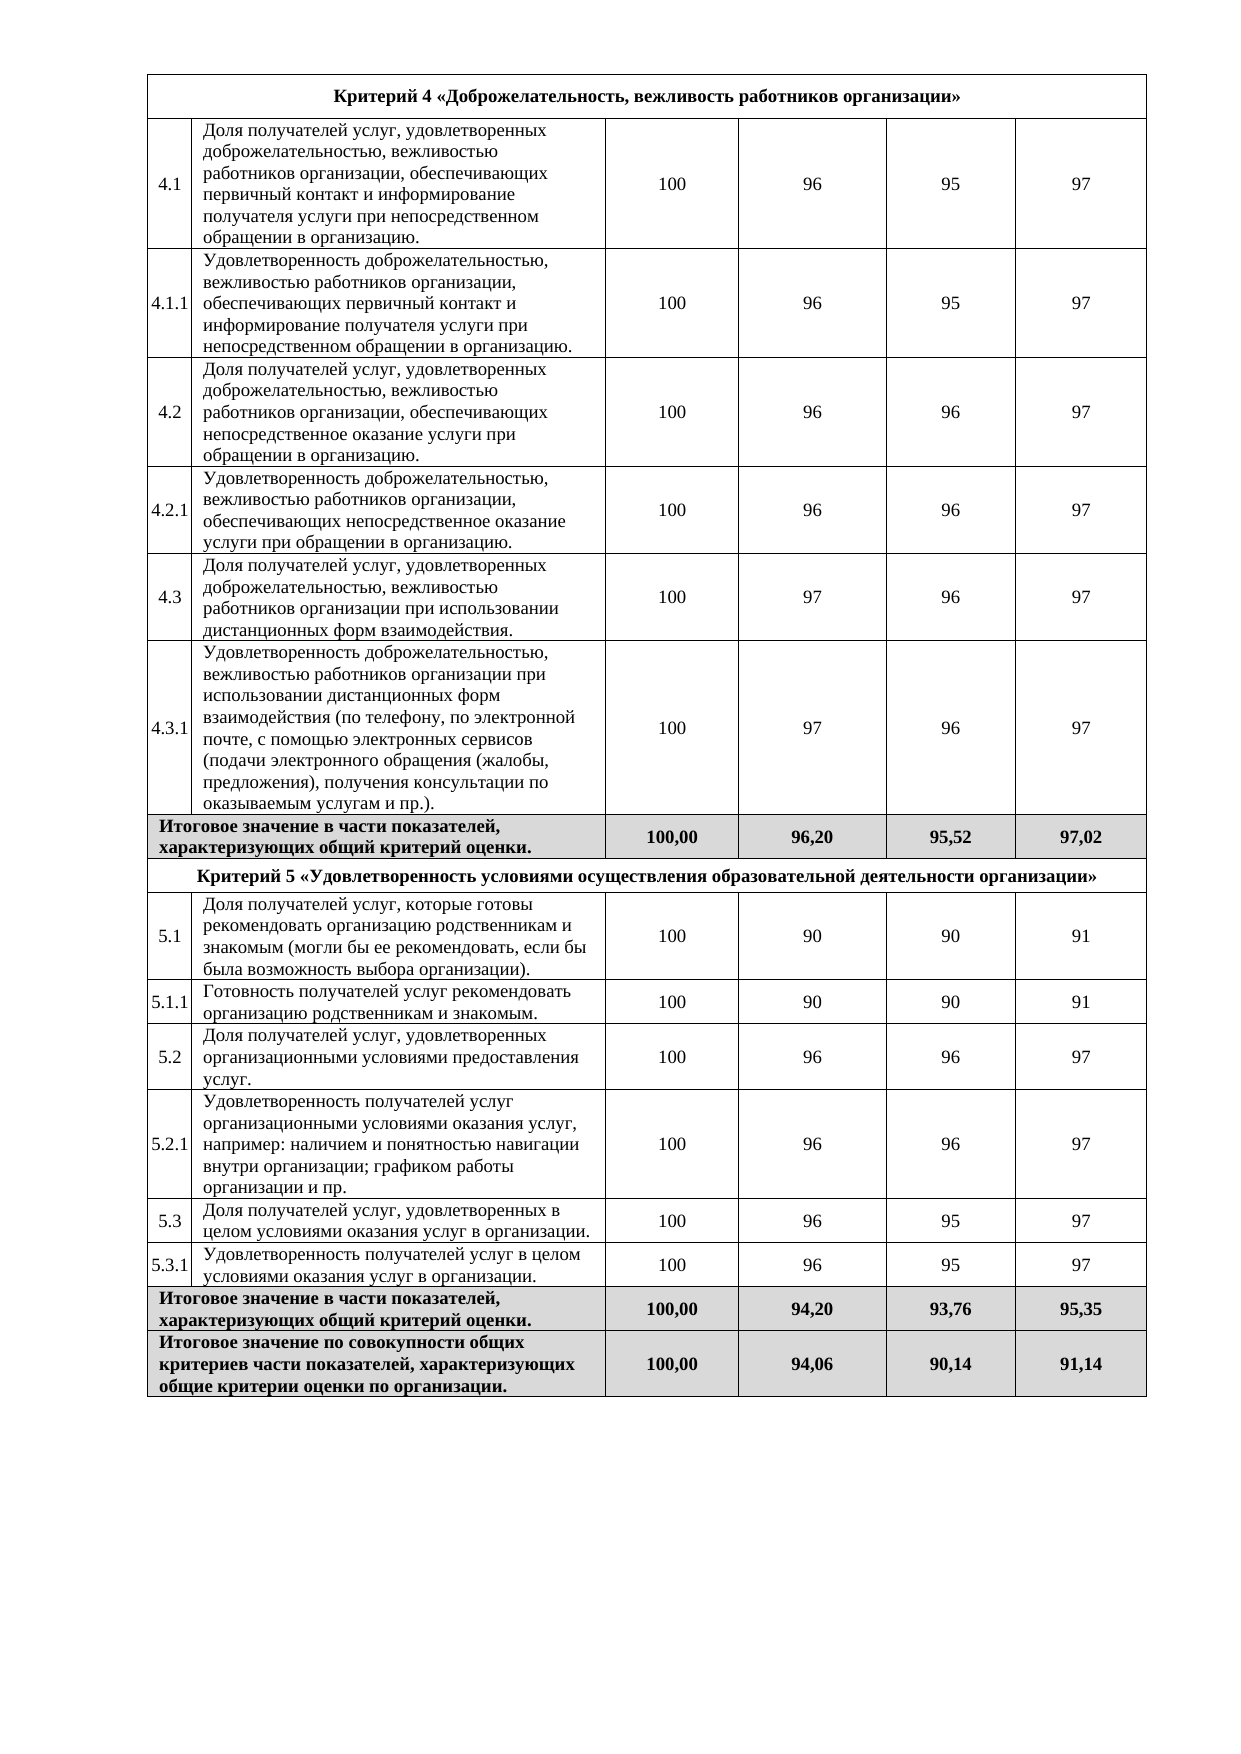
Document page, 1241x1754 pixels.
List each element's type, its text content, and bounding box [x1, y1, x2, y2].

table_cell 96 [739, 1090, 886, 1198]
table_cell 96 [739, 1024, 886, 1089]
table_cell Удовлетворенность доброжелательностью, вежливостью работников организации при использовании дистанционных форм взаимодействия (по телефону, по электронной почте, с помощью электронных сервисов (подачи электронного обращения (жалобы, предложения), получения консультации по оказываемым услугам и пр.). [192, 641, 605, 814]
table_cell 97 [1016, 249, 1146, 357]
table_cell 96,20 [739, 815, 886, 858]
table_cell 94,20 [739, 1287, 886, 1330]
table_cell 95 [887, 119, 1015, 248]
table_cell Удовлетворенность получателей услуг в целом условиями оказания услуг в организации. [192, 1243, 605, 1286]
table_cell 100 [606, 1243, 738, 1286]
table_cell 5.2 [148, 1024, 191, 1089]
table_cell Итоговое значение в части показателей, характеризующих общий критерий оценки. [148, 1287, 605, 1330]
table_cell 97 [1016, 554, 1146, 640]
table_cell 93,76 [887, 1287, 1015, 1330]
table_cell 4.1.1 [148, 249, 191, 357]
table_cell 5.1 [148, 893, 191, 979]
table_cell 91 [1016, 980, 1146, 1023]
table_cell Удовлетворенность получателей услуг организационными условиями оказания услуг, например: наличием и понятностью навигации внутри организации; графиком работы организации и пр. [192, 1090, 605, 1198]
table_cell 97 [1016, 119, 1146, 248]
table_cell 5.2.1 [148, 1090, 191, 1198]
table_cell 97 [1016, 1024, 1146, 1089]
table_cell 96 [739, 467, 886, 553]
table_cell 100 [606, 358, 738, 466]
table_cell 100 [606, 467, 738, 553]
table_cell 91,14 [1016, 1331, 1146, 1396]
table_cell 96 [739, 1199, 886, 1242]
table_cell 100 [606, 641, 738, 814]
table_cell 4.2 [148, 358, 191, 466]
table_cell 95 [887, 1243, 1015, 1286]
table_cell 96 [887, 1024, 1015, 1089]
table_cell 100,00 [606, 815, 738, 858]
table_cell 100,00 [606, 1331, 738, 1396]
table_cell 95,52 [887, 815, 1015, 858]
table_cell 95,35 [1016, 1287, 1146, 1330]
table_cell Доля получателей услуг, удовлетворенных доброжелательностью, вежливостью работников организации при использовании дистанционных форм взаимодействия. [192, 554, 605, 640]
table_cell 4.3 [148, 554, 191, 640]
table_cell Доля получателей услуг, которые готовы рекомендовать организацию родственникам и знакомым (могли бы ее рекомендовать, если бы была возможность выбора организации). [192, 893, 605, 979]
table_cell 96 [739, 358, 886, 466]
table_cell Удовлетворенность доброжелательностью, вежливостью работников организации, обеспечивающих непосредственное оказание услуги при обращении в организацию. [192, 467, 605, 553]
table_cell 97 [1016, 467, 1146, 553]
table_cell 100 [606, 893, 738, 979]
table_cell 5.3.1 [148, 1243, 191, 1286]
table_cell 100 [606, 249, 738, 357]
table_cell 96 [887, 358, 1015, 466]
table_cell Итоговое значение в части показателей, характеризующих общий критерий оценки. [148, 815, 605, 858]
table_cell 5.1.1 [148, 980, 191, 1023]
table_cell 100 [606, 119, 738, 248]
table_cell Доля получателей услуг, удовлетворенных организационными условиями предоставления услуг. [192, 1024, 605, 1089]
table_cell Готовность получателей услуг рекомендовать организацию родственникам и знакомым. [192, 980, 605, 1023]
table_cell 97 [739, 641, 886, 814]
table_cell 100 [606, 1090, 738, 1198]
table_cell 97 [1016, 1199, 1146, 1242]
table_cell 4.2.1 [148, 467, 191, 553]
table_cell 4.3.1 [148, 641, 191, 814]
table_cell Удовлетворенность доброжелательностью, вежливостью работников организации, обеспечивающих первичный контакт и информирование получателя услуги при непосредственном обращении в организацию. [192, 249, 605, 357]
table_cell 90 [739, 893, 886, 979]
table_cell 91 [1016, 893, 1146, 979]
table_cell 4.1 [148, 119, 191, 248]
table_cell 96 [739, 119, 886, 248]
table_cell 97 [739, 554, 886, 640]
table_cell 90 [887, 893, 1015, 979]
table_cell 97,02 [1016, 815, 1146, 858]
table_cell Критерий 4 «Доброжелательность, вежливость работников организации» [148, 75, 1146, 117]
table_cell 100,00 [606, 1287, 738, 1330]
table_cell 95 [887, 1199, 1015, 1242]
table_cell 5.3 [148, 1199, 191, 1242]
table_cell Доля получателей услуг, удовлетворенных в целом условиями оказания услуг в организации. [192, 1199, 605, 1242]
table_cell Доля получателей услуг, удовлетворенных доброжелательностью, вежливостью работников организации, обеспечивающих непосредственное оказание услуги при обращении в организацию. [192, 358, 605, 466]
table_cell 100 [606, 1199, 738, 1242]
table_cell 97 [1016, 1090, 1146, 1198]
table_cell 90 [887, 980, 1015, 1023]
table_cell 100 [606, 980, 738, 1023]
table_cell 94,06 [739, 1331, 886, 1396]
table_cell 90,14 [887, 1331, 1015, 1396]
table_cell 97 [1016, 1243, 1146, 1286]
table_cell 97 [1016, 358, 1146, 466]
table_cell 95 [887, 249, 1015, 357]
table_cell 96 [887, 467, 1015, 553]
table_cell Итоговое значение по совокупности общих критериев части показателей, характеризующих общие критерии оценки по организации. [148, 1331, 605, 1396]
table_cell 90 [739, 980, 886, 1023]
table_cell 96 [887, 1090, 1015, 1198]
table_cell 97 [1016, 641, 1146, 814]
table_cell 96 [887, 554, 1015, 640]
table_cell 100 [606, 554, 738, 640]
table_cell 96 [739, 249, 886, 357]
table_cell 96 [739, 1243, 886, 1286]
table_cell 100 [606, 1024, 738, 1089]
table_cell 96 [887, 641, 1015, 814]
table_cell Критерий 5 «Удовлетворенность условиями осуществления образовательной деятельности организации» [148, 859, 1146, 892]
table_cell Доля получателей услуг, удовлетворенных доброжелательностью, вежливостью работников организации, обеспечивающих первичный контакт и информирование получателя услуги при непосредственном обращении в организацию. [192, 119, 605, 248]
